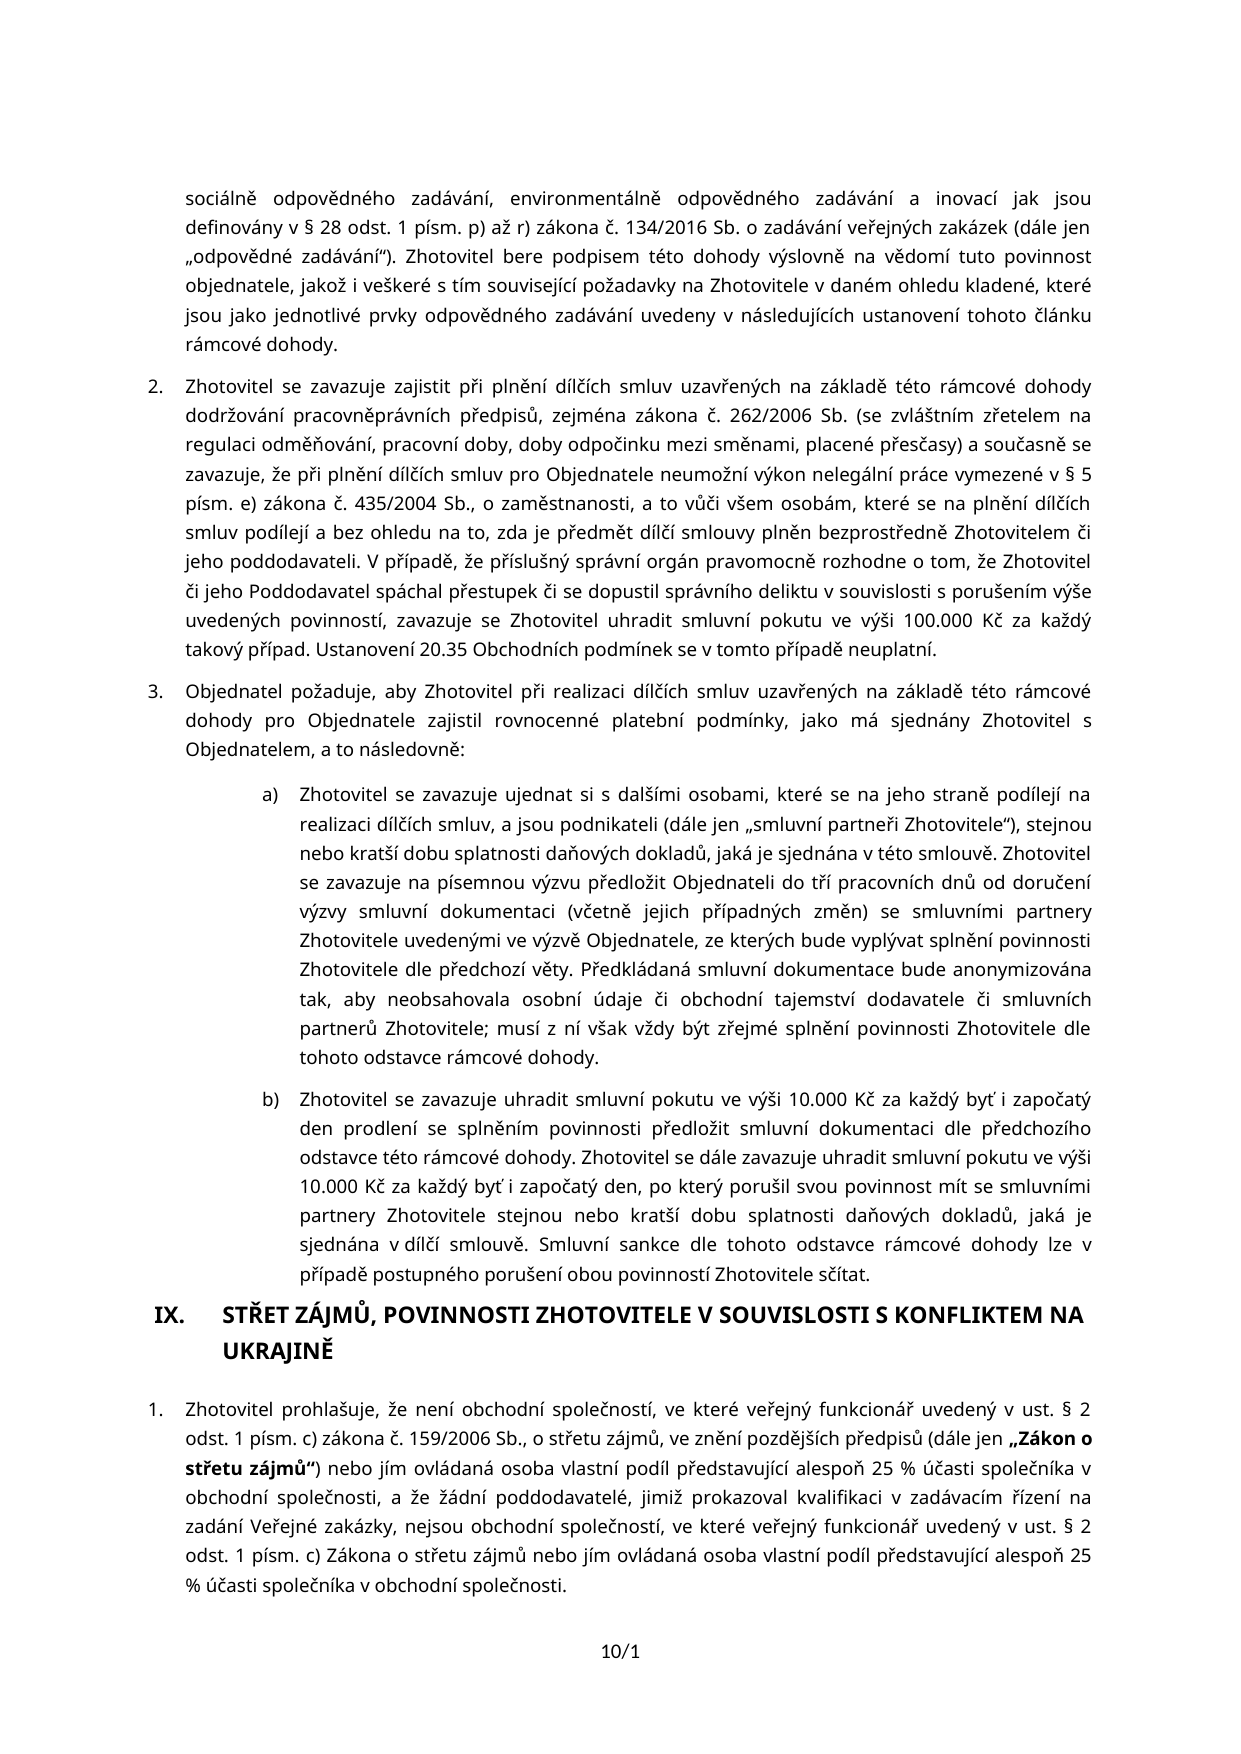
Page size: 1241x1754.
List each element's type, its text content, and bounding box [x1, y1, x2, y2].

list Zhotovitel se zavazuje ujednat si s dalšími osobami, které se na jeho straně podílejí na realizaci dílčích smluv, a jsou podnikateli (dále jen „smluvní partneři Zhotovitele“), stejnou nebo kratší dobu splatnosti daňových dokladů, jaká je sjednána v této smlouvě. Zhotovitel se zavazuje na písemnou výzvu předložit Objednateli do tří pracovních dnů od doručení výzvy smluvní dokumentaci (včetně jejich případných změn) se smluvními partnery Zhotovitele uvedenými ve výzvě Objednatele, ze kterých bude vyplývat splnění povinnosti Zhotovitele dle předchozí věty. Předkládaná smluvní dokumentace bude anonymizována tak, aby neobsahovala osobní údaje či obchodní tajemství dodavatele či smluvních partnerů Zhotovitele; musí z ní však vždy být zřejmé splnění povinnosti Zhotovitele dle tohoto odstavce rámcové dohody. [262, 778, 1093, 1070]
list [148, 185, 1093, 357]
list Objednatel požaduje, aby Zhotovitel při realizaci dílčích smluv uzavřených na základě této rámcové dohody pro Objednatele zajistil rovnocenné platební podmínky, jako má sjednány Zhotovitel s Objednatelem, a to následovně: [148, 678, 1093, 762]
list Zhotovitel prohlašuje, že není obchodní společností, ve které veřejný funkcionář uvedený v ust. § 2 odst. 1 písm. c) zákona č. 159/2006 Sb., o střetu zájmů, ve znění pozdějších předpisů (dále jen „Zákon o střetu zájmů“) nebo jím ovládaná osoba vlastní podíl představující alespoň 25 % účasti společníka v obchodní společnosti, a že žádní poddodavatelé, jimiž prokazoval kvalifikaci v zadávacím řízení na zadání Veřejné zakázky, nejsou obchodní společností, ve které veřejný funkcionář uvedený v ust. § 2 odst. 1 písm. c) Zákona o střetu zájmů nebo jím ovládaná osoba vlastní podíl představující alespoň 25 % účasti společníka v obchodní společnosti. [148, 1396, 1093, 1597]
list Zhotovitel se zavazuje uhradit smluvní pokutu ve výši 10.000 Kč za každý byť i započatý den prodlení se splněním povinnosti předložit smluvní dokumentaci dle předchozího odstavce této rámcové dohody. Zhotovitel se dále zavazuje uhradit smluvní pokutu ve výši 10.000 Kč za každý byť i započatý den, po který porušil svou povinnost mít se smluvními partnery Zhotovitele stejnou nebo kratší dobu splatnosti daňových dokladů, jaká je sjednána v dílčí smlouvě. Smluvní sankce dle tohoto odstavce rámcové dohody lze v případě postupného porušení obou povinností Zhotovitele sčítat. [262, 1083, 1093, 1287]
list Zhotovitel se zavazuje zajistit při plnění dílčích smluv uzavřených na základě této rámcové dohody dodržování pracovněprávních předpisů, zejména zákona č. 262/2006 Sb. (se zvláštním zřetelem na regulaci odměňování, pracovní doby, doby odpočinku mezi směnami, placené přesčasy) a současně se zavazuje, že při plnění dílčích smluv pro Objednatele neumožní výkon nelegální práce vymezené v § 5 písm. e) zákona č. 435/2004 Sb., o zaměstnanosti, a to vůči všem osobám, které se na plnění dílčích smluv podílejí a bez ohledu na to, zda je předmět dílčí smlouvy plněn bezprostředně Zhotovitelem či jeho poddodavateli. V případě, že příslušný správní orgán pravomocně rozhodne o tom, že Zhotovitel či jeho Poddodavatel spáchal přestupek či se dopustil správního deliktu v souvislosti s porušením výše uvedených povinností, zavazuje se Zhotovitel uhradit smluvní pokutu ve výši 100.000 Kč za každý takový případ. Ustanovení 20.35 Obchodních podmínek se v tomto případě neuplatní. [148, 373, 1093, 662]
list STŘET ZÁJMŮ, POVINNOSTI ZHOTOVITELE V SOUVISLOSTI S KONFLIKTEM NA UKRAJINĚ [185, 1299, 1093, 1367]
